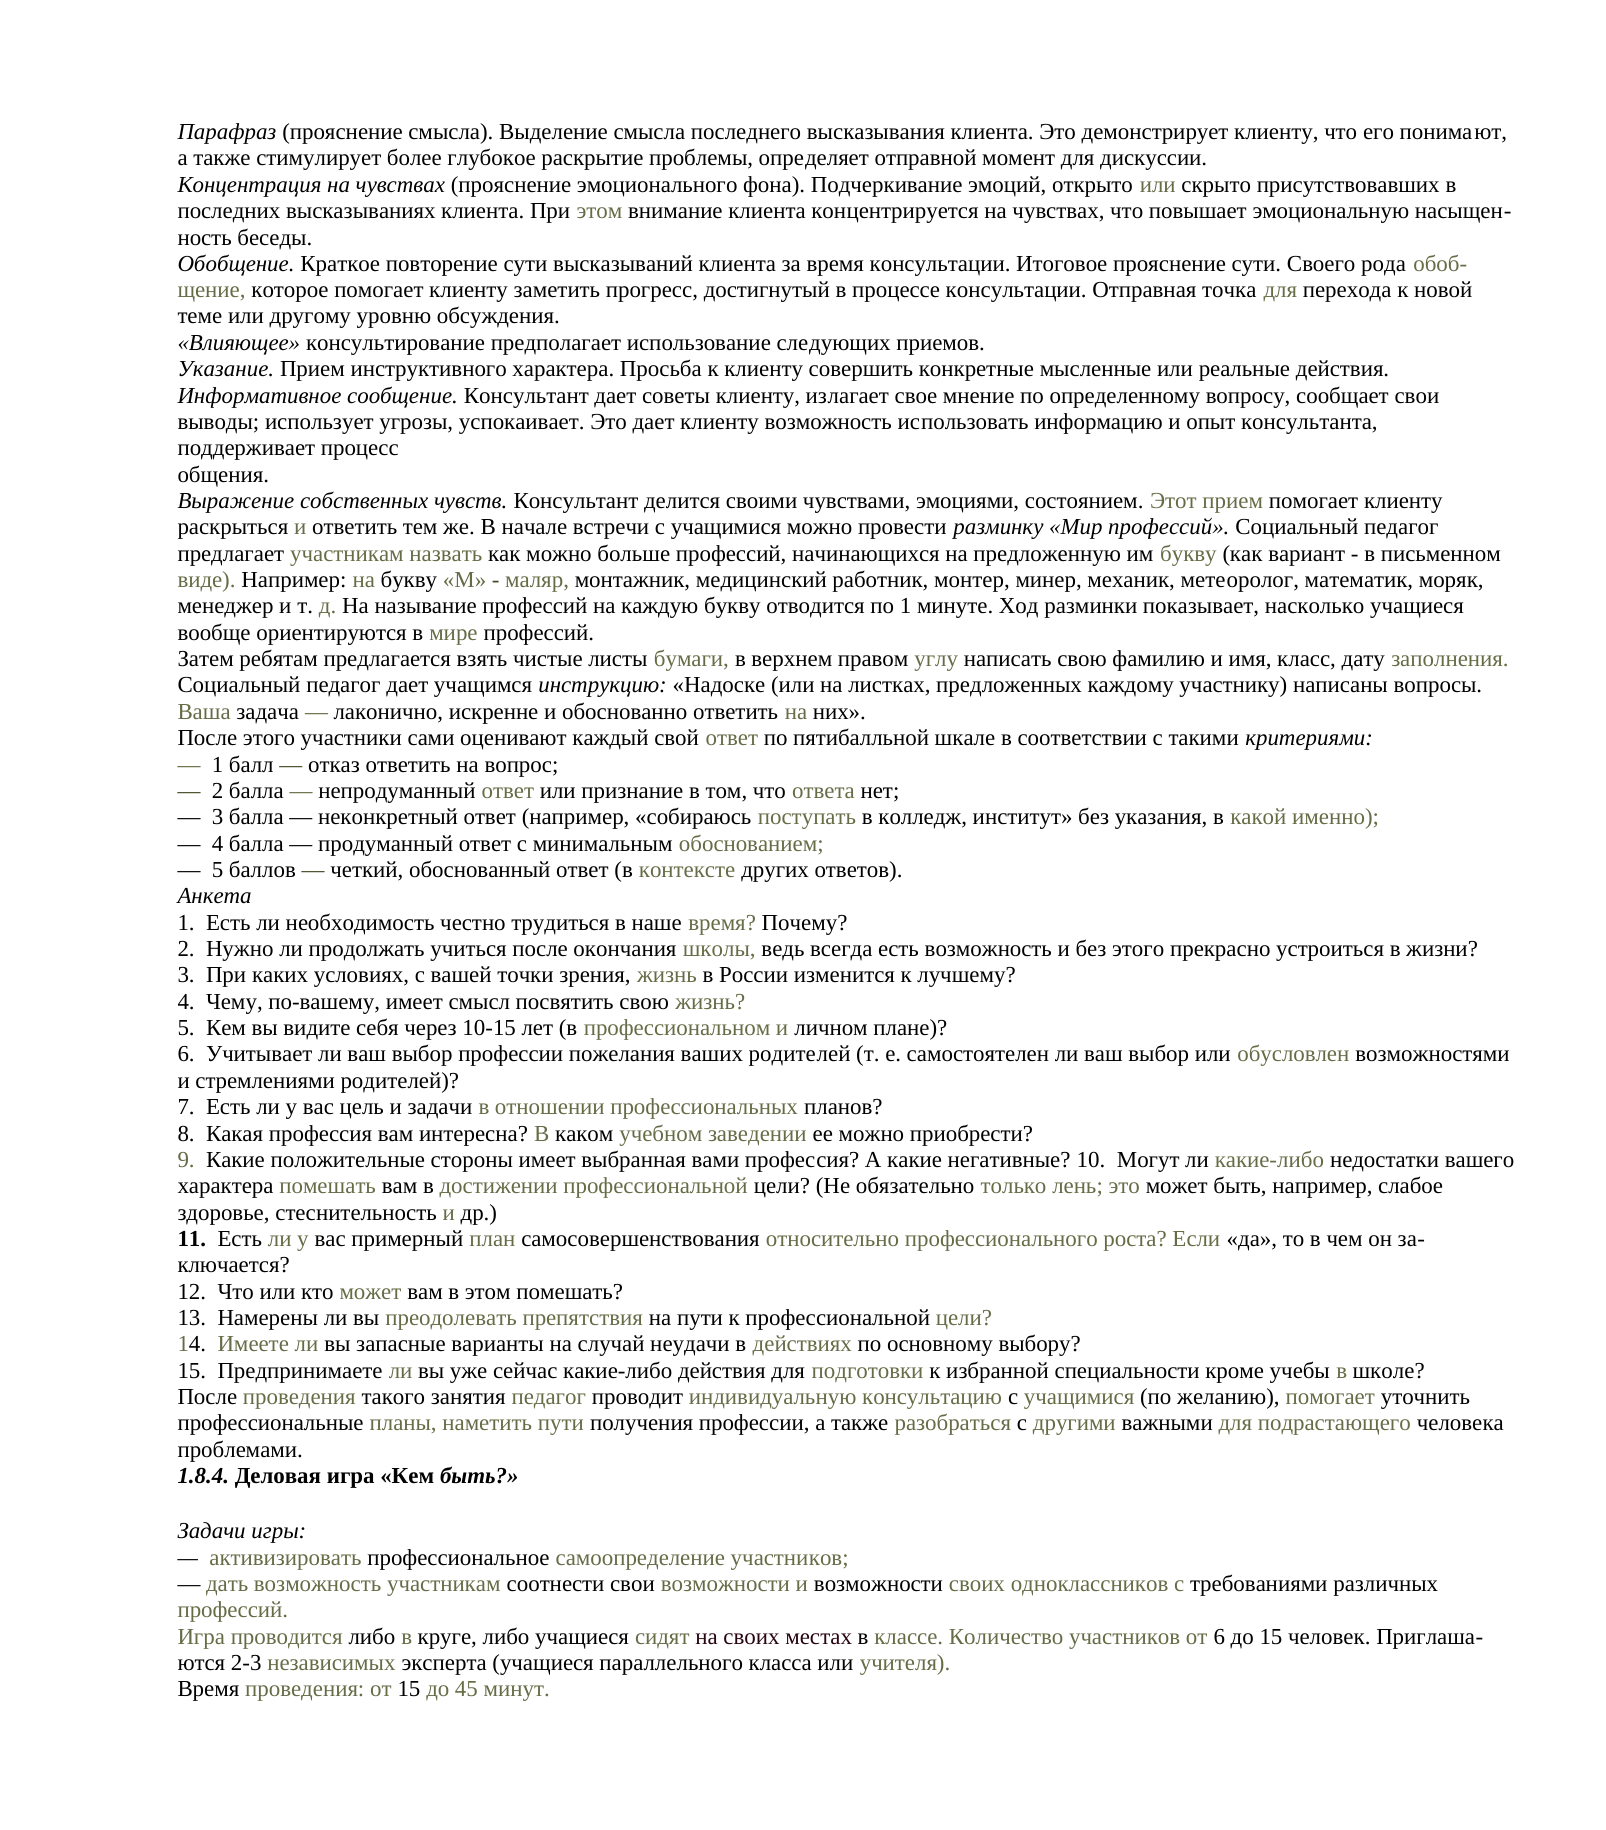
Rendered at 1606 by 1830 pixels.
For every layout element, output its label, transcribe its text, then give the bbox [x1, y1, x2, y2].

text 6. Учитывает ли ваш выбор профессии пожелания ваших родителей (т. е. самостоятелен ли ваш выбор или обусловлен возможностями и стремлениями родителей)? [177, 1041, 1517, 1093]
text общения. [177, 461, 1517, 487]
text 2. Нужно ли продолжать учиться после окончания школы, ведь всегда есть возможность и без этого прекрасно устроиться в жизни? [177, 935, 1517, 961]
text 8. Какая профессия вам интересна? В каком учебном заведении ее можно приобрести? [177, 1119, 1517, 1146]
text 4. Чему, по-вашему, имеет смысл посвятить свою жизнь? [177, 988, 1517, 1014]
text 14. Имеете ли вы запасные варианты на случай неудачи в действиях по основному выбору? [177, 1330, 1517, 1357]
text 11. Есть ли у вас примерный план самосовершенствования относительно профессионального роста? Если «да», то в чем он заключается? [177, 1225, 1517, 1278]
text Игра проводится либо в круге, либо учащиеся сидят на своих местах в классе. Количество участников от 6 до 15 человек. Приглашаются 2-3 независимых эксперта (учащиеся параллельного класса или учителя). [177, 1623, 1517, 1675]
text — дать возможность участникам соотнести свои возможности и возможности своих одноклассников с требованиями различных профессий. [177, 1570, 1517, 1623]
text Социальный педагог дает учащимся инструкцию: «Надоске (или на листках, предложенных каждому участнику) написаны вопросы. Ваша задача — лаконично, искренне и обоснованно ответить на них». [177, 672, 1517, 724]
text 15. Предпринимаете ли вы уже сейчас какие-либо действия для подготовки к избранной специальности кроме учебы в школе? [177, 1357, 1517, 1383]
text Задачи игры: [177, 1517, 1517, 1544]
text — активизировать профессиональное самоопределение участников; [177, 1544, 1517, 1570]
text Время проведения: от 15 до 45 минут. [177, 1675, 1517, 1702]
text 1. Есть ли необходимость честно трудиться в наше время? Почему? [177, 909, 1517, 935]
text «Влияющее» консультирование предполагает использование следующих приемов. [177, 329, 1517, 355]
text Затем ребятам предлагается взять чистые листы бумаги, в верхнем правом углу написать свою фамилию и имя, класс, дату заполнения. [177, 645, 1517, 672]
text — 5 баллов — четкий, обоснованный ответ (в контексте других ответов). [177, 856, 1517, 882]
text После этого участники сами оценивают каждый свой ответ по пятибалльной шкале в соответствии с такими критериями: [177, 724, 1517, 751]
text 3. При каких условиях, с вашей точки зрения, жизнь в России изменится к лучшему? [177, 961, 1517, 988]
text 7. Есть ли у вас цель и задачи в отношении профессиональных планов? [177, 1093, 1517, 1119]
text 1.8.4. Деловая игра «Кем быть?» [177, 1462, 1517, 1488]
text — 3 балла — неконкретный ответ (например, «собираюсь поступать в колледж, институт» без указания, в какой именно); [177, 803, 1517, 830]
text Анкета [177, 882, 1517, 909]
text После проведения такого занятия педагог проводит индивидуальную консультацию с учащимися (по желанию), помогает уточнить профессиональные планы, наметить пути получения профессии, а также разобраться с другими важными для подрастающего человека проблемами. [177, 1383, 1517, 1462]
text 5. Кем вы видите себя через 10-15 лет (в профессиональном и личном плане)? [177, 1014, 1517, 1041]
text 13. Намерены ли вы преодолевать препятствия на пути к профессиональной цели? [177, 1304, 1517, 1330]
text — 2 балла — непродуманный ответ или признание в том, что ответа нет; [177, 777, 1517, 803]
text 9. Какие положительные стороны имеет выбранная вами профессия? А какие негативные? 10. Могут ли какие-либо недостатки вашего характера помешать вам в достижении профессиональной цели? (Не обязательно только лень; это может быть, например, слабое здоровье, стеснительность и др.) [177, 1146, 1517, 1225]
text Выражение собственных чувств. Консультант делится своими чувствами, эмоциями, состоянием. Этот прием помогает клиенту раскрыться и ответить тем же. В начале встречи с учащимися можно провести разминку «Мир профессий». Социальный педагог предлагает участникам назвать как можно больше профессий, начинающихся на предложенную им букву (как вариант - в письменном виде). Например: на букву «М» - маляр, монтажник, медицинский работник, монтер, минер, механик, метеоролог, математик, моряк, менеджер и т. д. На называние профессий на каждую букву отводится по 1 минуте. Ход разминки показывает, насколько учащиеся вообще ориентируются в мире профессий. [177, 487, 1517, 645]
text — 1 балл — отказ ответить на вопрос; [177, 751, 1517, 777]
text — 4 балла — продуманный ответ с минимальным обоснованием; [177, 830, 1517, 856]
text Концентрация на чувствах (прояснение эмоционального фона). Подчеркивание эмоций, открыто или скрыто присутствовавших в последних высказываниях клиента. При этом внимание клиента концентрируется на чувствах, что повышает эмоциональную насыщенность беседы. [177, 171, 1517, 250]
text Обобщение. Краткое повторение сути высказываний клиента за время консультации. Итоговое прояснение сути. Своего рода обобщение, которое помогает клиенту заметить прогресс, достигнутый в процессе консультации. Отправная точка для перехода к новой теме или другому уровню обсуждения. [177, 250, 1517, 329]
text Информативное сообщение. Консультант дает советы клиенту, излагает свое мнение по определенному вопросу, сообщает свои выводы; использует угрозы, успокаивает. Это дает клиенту возможность использовать информацию и опыт консультанта, поддерживает процесс [177, 382, 1517, 461]
text 12. Что или кто может вам в этом помешать? [177, 1278, 1517, 1304]
text Указание. Прием инструктивного характера. Просьба к клиенту совершить конкретные мысленные или реальные действия. [177, 355, 1517, 382]
text Парафраз (прояснение смысла). Выделение смысла последнего высказывания клиента. Это демонстрирует клиенту, что его понимают, а также стимулирует более глубокое раскрытие проблемы, определяет отправной момент для дискуссии. [177, 118, 1517, 171]
